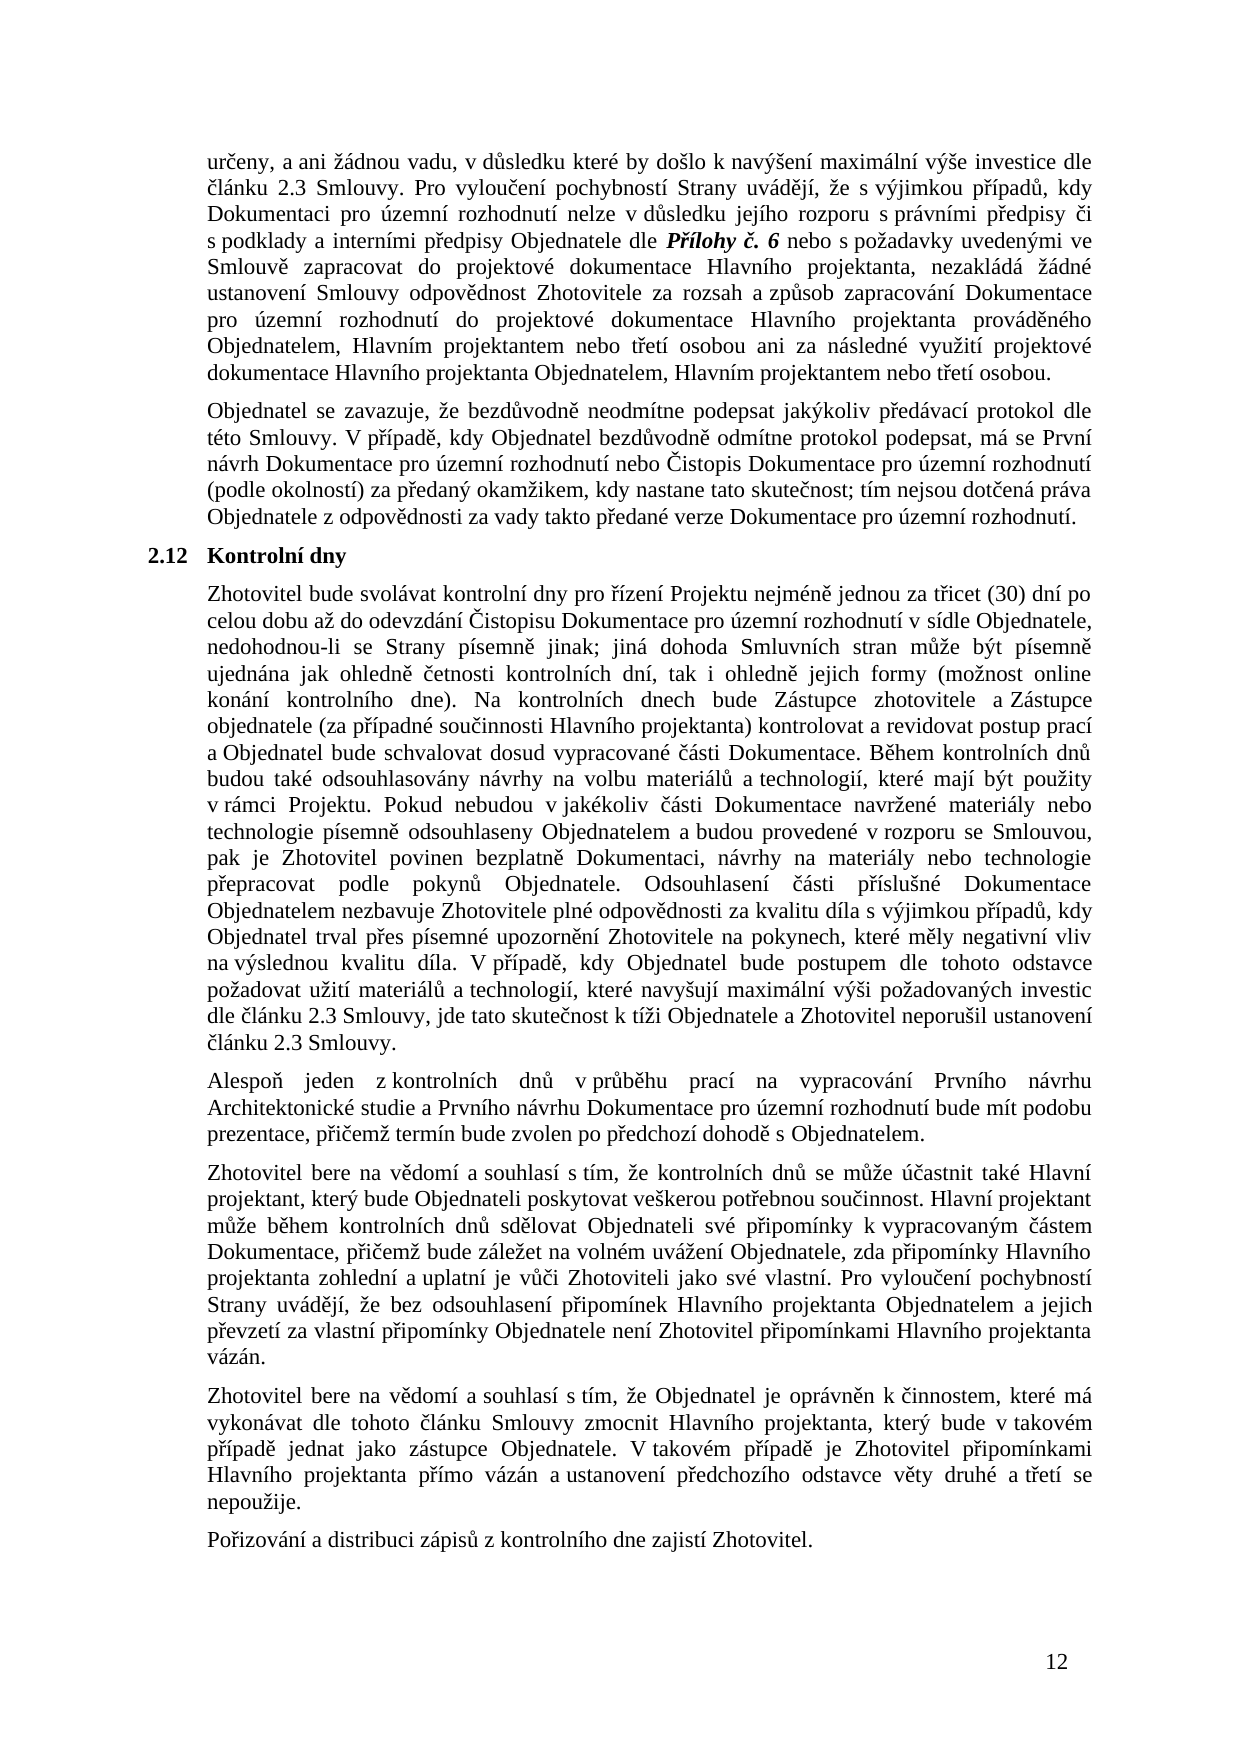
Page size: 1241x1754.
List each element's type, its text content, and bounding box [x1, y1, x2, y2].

subtitle Kontrolní dny [148, 542, 1092, 568]
text Objednatel se zavazuje, že bezdůvodně neodmítne podepsat jakýkoliv předávací protokol dle této Smlouvy. V případě, kdy Objednatel bezdůvodně odmítne protokol podepsat, má se První návrh Dokumentace pro územní rozhodnutí nebo Čistopis Dokumentace pro územní rozhodnutí (podle okolností) za předaný okamžikem, kdy nastane tato skutečnost; tím nejsou dotčená práva Objednatele z odpovědnosti za vady takto předané verze Dokumentace pro územní rozhodnutí. [207, 397, 1092, 529]
text Alespoň jeden z kontrolních dnů v průběhu prací na vypracování Prvního návrhu Architektonické studie a Prvního návrhu Dokumentace pro územní rozhodnutí bude mít podobu prezentace, přičemž termín bude zvolen po předchozí dohodě s Objednatelem. [207, 1067, 1092, 1146]
text Zhotovitel bere na vědomí a souhlasí s tím, že kontrolních dnů se může účastnit také Hlavní projektant, který bude Objednateli poskytovat veškerou potřebnou součinnost. Hlavní projektant může během kontrolních dnů sdělovat Objednateli své připomínky k vypracovaným částem Dokumentace, přičemž bude záležet na volném uvážení Objednatele, zda připomínky Hlavního projektanta zohlední a uplatní je vůči Zhotoviteli jako své vlastní. Pro vyloučení pochybností Strany uvádějí, že bez odsouhlasení připomínek Hlavního projektanta Objednatelem a jejich převzetí za vlastní připomínky Objednatele není Zhotovitel připomínkami Hlavního projektanta vázán. [207, 1159, 1092, 1370]
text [207, 148, 1092, 385]
text Zhotovitel bude svolávat kontrolní dny pro řízení Projektu nejméně jednou za třicet (30) dní po celou dobu až do odevzdání Čistopisu Dokumentace pro územní rozhodnutí v sídle Objednatele, nedohodnou-li se Strany písemně jinak; jiná dohoda Smluvních stran může být písemně ujednána jak ohledně četnosti kontrolních dní, tak i ohledně jejich formy (možnost online konání kontrolního dne). Na kontrolních dnech bude Zástupce zhotovitele a Zástupce objednatele (za případné součinnosti Hlavního projektanta) kontrolovat a revidovat postup prací a Objednatel bude schvalovat dosud vypracované části Dokumentace. Během kontrolních dnů budou také odsouhlasovány návrhy na volbu materiálů a technologií, které mají být použity v rámci Projektu. Pokud nebudou v jakékoliv části Dokumentace navržené materiály nebo technologie písemně odsouhlaseny Objednatelem a budou provedené v rozporu se Smlouvou, pak je Zhotovitel povinen bezplatně Dokumentaci, návrhy na materiály nebo technologie přepracovat podle pokynů Objednatele. Odsouhlasení části příslušné Dokumentace Objednatelem nezbavuje Zhotovitele plné odpovědnosti za kvalitu díla s výjimkou případů, kdy Objednatel trval přes písemné upozornění Zhotovitele na pokynech, které měly negativní vliv na výslednou kvalitu díla. V případě, kdy Objednatel bude postupem dle tohoto odstavce požadovat užití materiálů a technologií, které navyšují maximální výši požadovaných investic dle článku 2.3 Smlouvy, jde tato skutečnost k tíži Objednatele a Zhotovitel neporušil ustanovení článku 2.3 Smlouvy. [207, 581, 1092, 1055]
text Pořizování a distribuci zápisů z kontrolního dne zajistí Zhotovitel. [207, 1527, 1092, 1553]
text Zhotovitel bere na vědomí a souhlasí s tím, že Objednatel je oprávněn k činnostem, které má vykonávat dle tohoto článku Smlouvy zmocnit Hlavního projektanta, který bude v takovém případě jednat jako zástupce Objednatele. V takovém případě je Zhotovitel připomínkami Hlavního projektanta přímo vázán a ustanovení předchozího odstavce věty druhé a třetí se nepoužije. [207, 1382, 1092, 1514]
